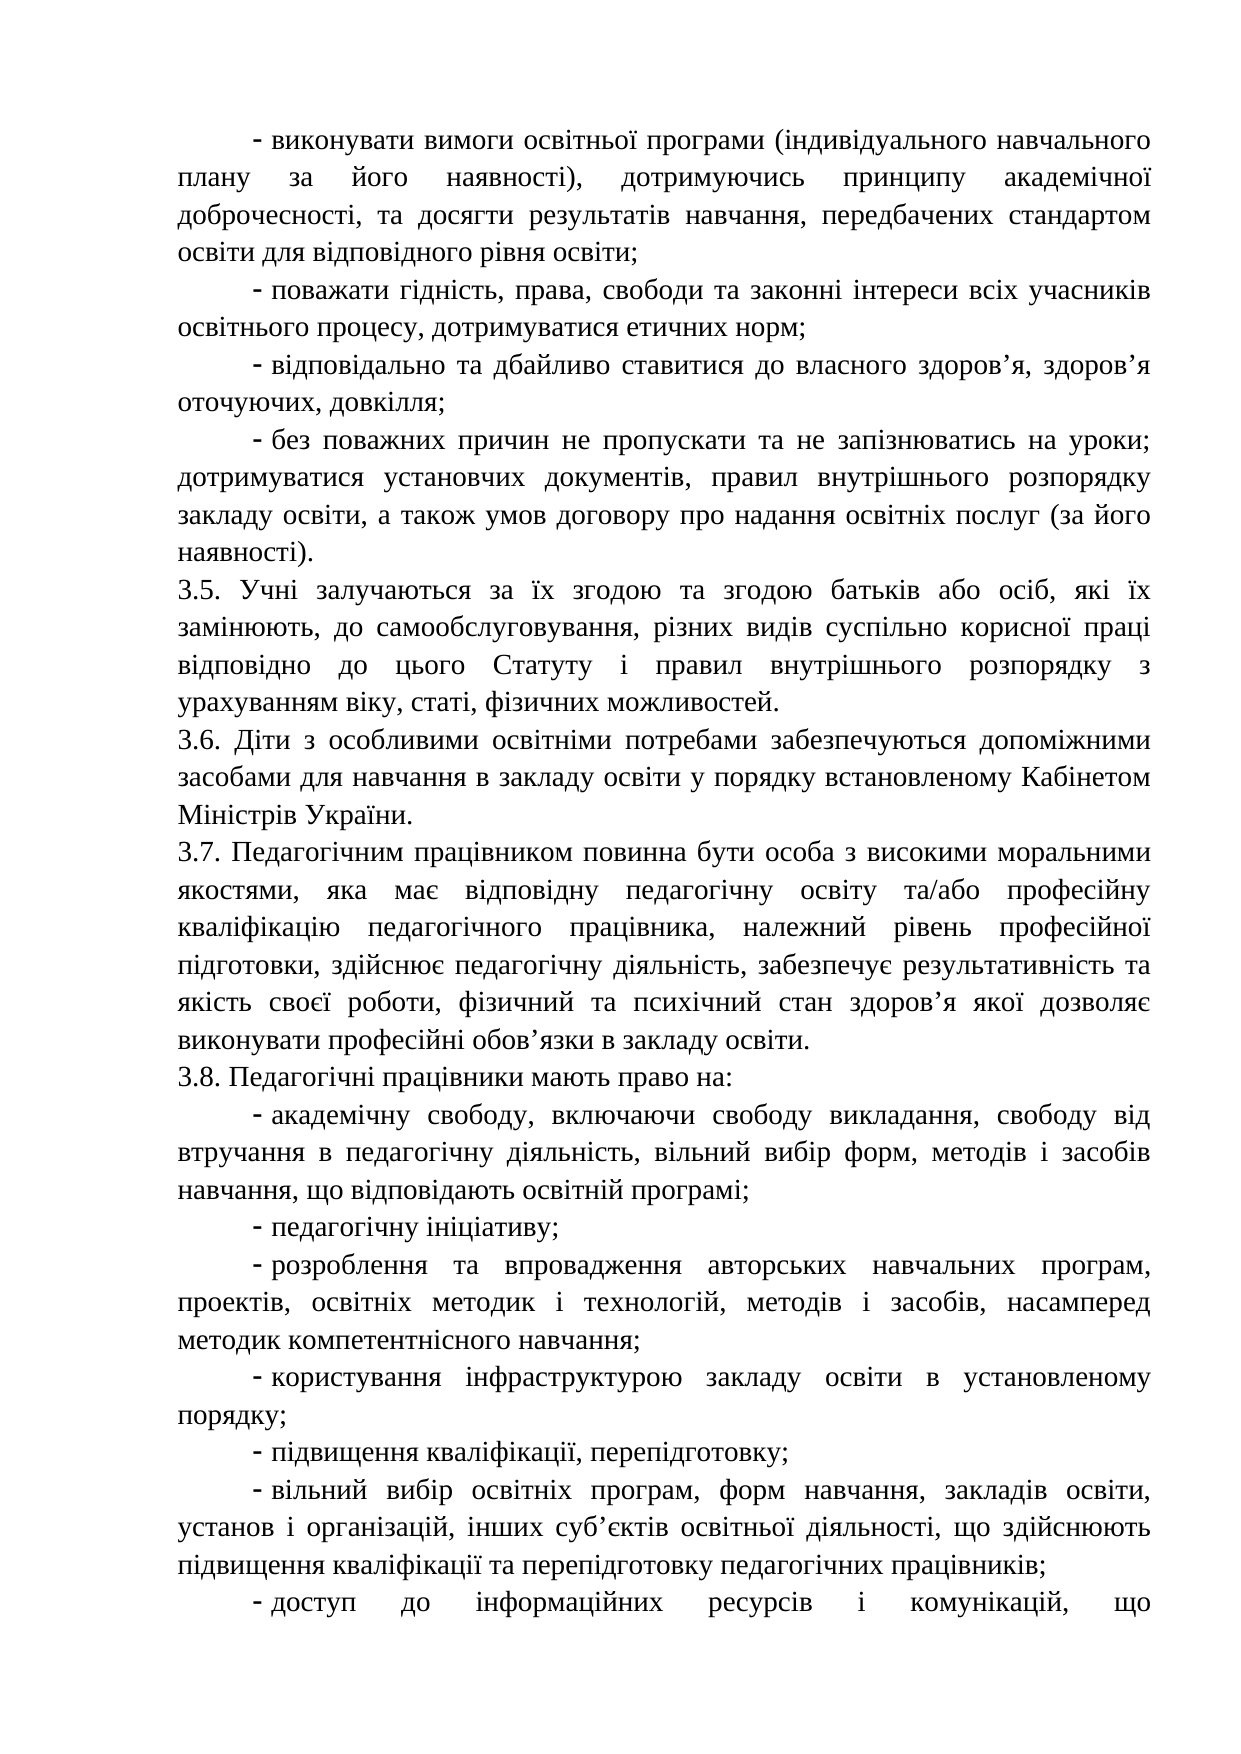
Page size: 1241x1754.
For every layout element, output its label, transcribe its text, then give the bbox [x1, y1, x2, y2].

list педагогічну ініціативу; [177, 1206, 1152, 1243]
list вільний вибір освітніх програм, форм навчання, закладів освіти, установ і організацій, інших суб’єктів освітньої діяльності, що здійснюють підвищення кваліфікації та перепідготовку педагогічних працівників; [177, 1468, 1152, 1581]
text 3.7. Педагогічним працівником повинна бути особа з високими моральними якостями, яка має відповідну педагогічну освіту та/або професійну кваліфікацію педагогічного працівника, належний рівень професійної підготовки, здійснює педагогічну діяльність, забезпечує результативність та якість своєї роботи, фізичний та психічний стан здоров’я якої дозволяє виконувати професійні обов’язки в закладу освіти. [177, 831, 1152, 1056]
list виконувати вимоги освітньої програми (індивідуального навчального плану за його наявності), дотримуючись принципу академічної доброчесності, та досягти результатів навчання, передбачених стандартом освіти для відповідного рівня освіти; [177, 118, 1152, 268]
text 3.8. Педагогічні працівники мають право на: [177, 1056, 1152, 1093]
list відповідально та дбайливо ставитися до власного здоров’я, здоров’я оточуючих, довкілля; [177, 343, 1152, 418]
list користування інфраструктурою закладу освіти в установленому порядку; [177, 1356, 1152, 1431]
text 3.6. Діти з особливими освітніми потребами забезпечуються допоміжними засобами для навчання в закладу освіти у порядку встановленому Кабінетом Міністрів України. [177, 718, 1152, 831]
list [177, 1581, 1152, 1618]
list підвищення кваліфікації, перепідготовку; [177, 1431, 1152, 1468]
list без поважних причин не пропускати та не запізнюватись на уроки; дотримуватися установчих документів, правил внутрішнього розпорядку закладу освіти, а також умов договору про надання освітніх послуг (за його наявності). 3.5. Учні залучаються за їх згодою та згодою батьків або осіб, які їх замінюють, до самообслуговування, різних видів суспільно корисної праці відповідно до цього Статуту і правил внутрішнього розпорядку з урахуванням віку, статі, фізичних можливостей. [177, 418, 1152, 718]
list розроблення та впровадження авторських навчальних програм, проектів, освітніх методик і технологій, методів і засобів, насамперед методик компетентнісного навчання; [177, 1243, 1152, 1356]
list поважати гідність, права, свободи та законні інтереси всіх учасників освітнього процесу, дотримуватися етичних норм; [177, 268, 1152, 343]
list академічну свободу, включаючи свободу викладання, свободу від втручання в педагогічну діяльність, вільний вибір форм, методів і засобів навчання, що відповідають освітній програмі; [177, 1093, 1152, 1206]
